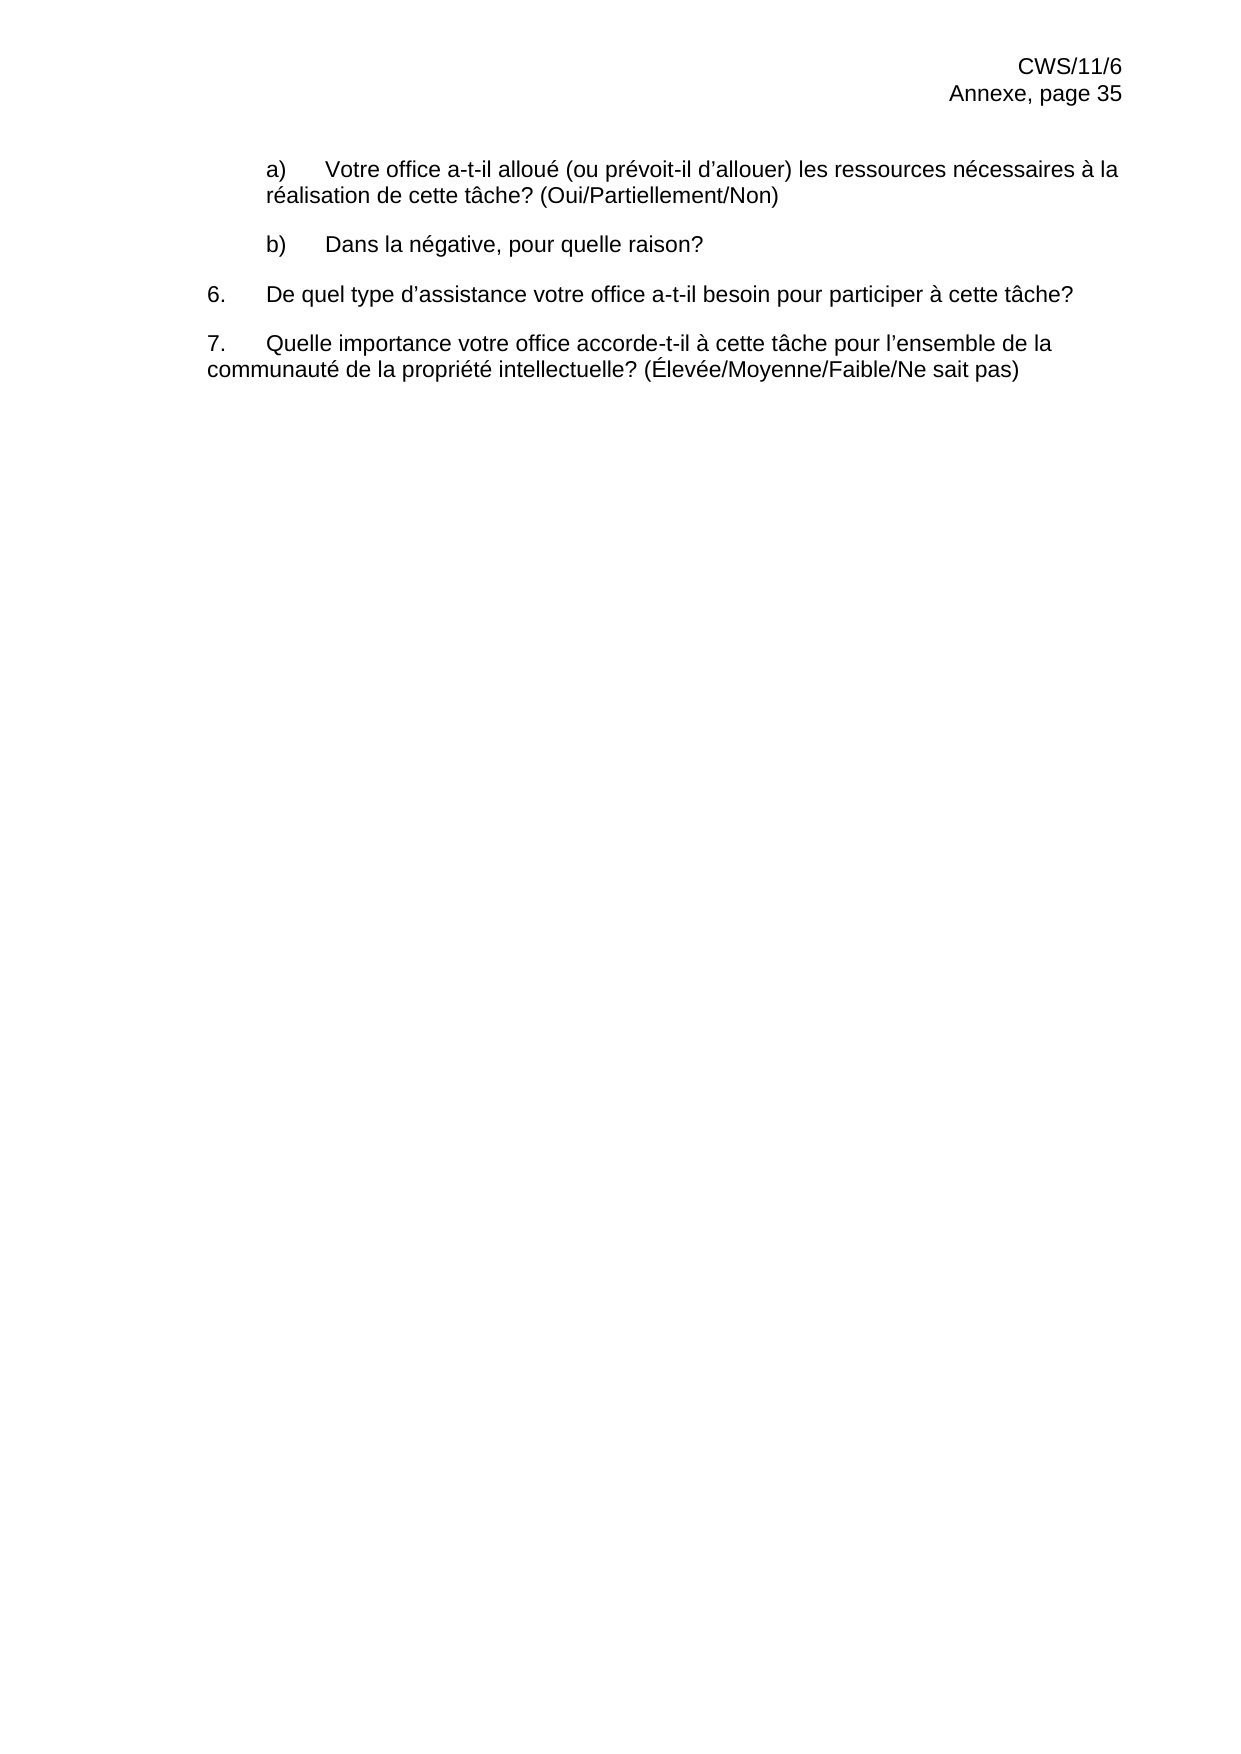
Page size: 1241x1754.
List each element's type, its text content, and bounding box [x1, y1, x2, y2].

text Quelle importance votre office accorde-t-il à cette tâche pour l’ensemble de la communauté de la propriété intellectuelle? (Élevée/Moyenne/Faible/Ne sait pas) [207, 330, 1122, 383]
list Dans la négative, pour quelle raison? [266, 231, 1122, 258]
list Votre office a-t-il alloué (ou prévoit-il d’allouer) les ressources nécessaires à la réalisation de cette tâche? (Oui/Partiellement/Non) [266, 156, 1122, 208]
text De quel type d’assistance votre office a-t-il besoin pour participer à cette tâche? [207, 281, 1122, 307]
